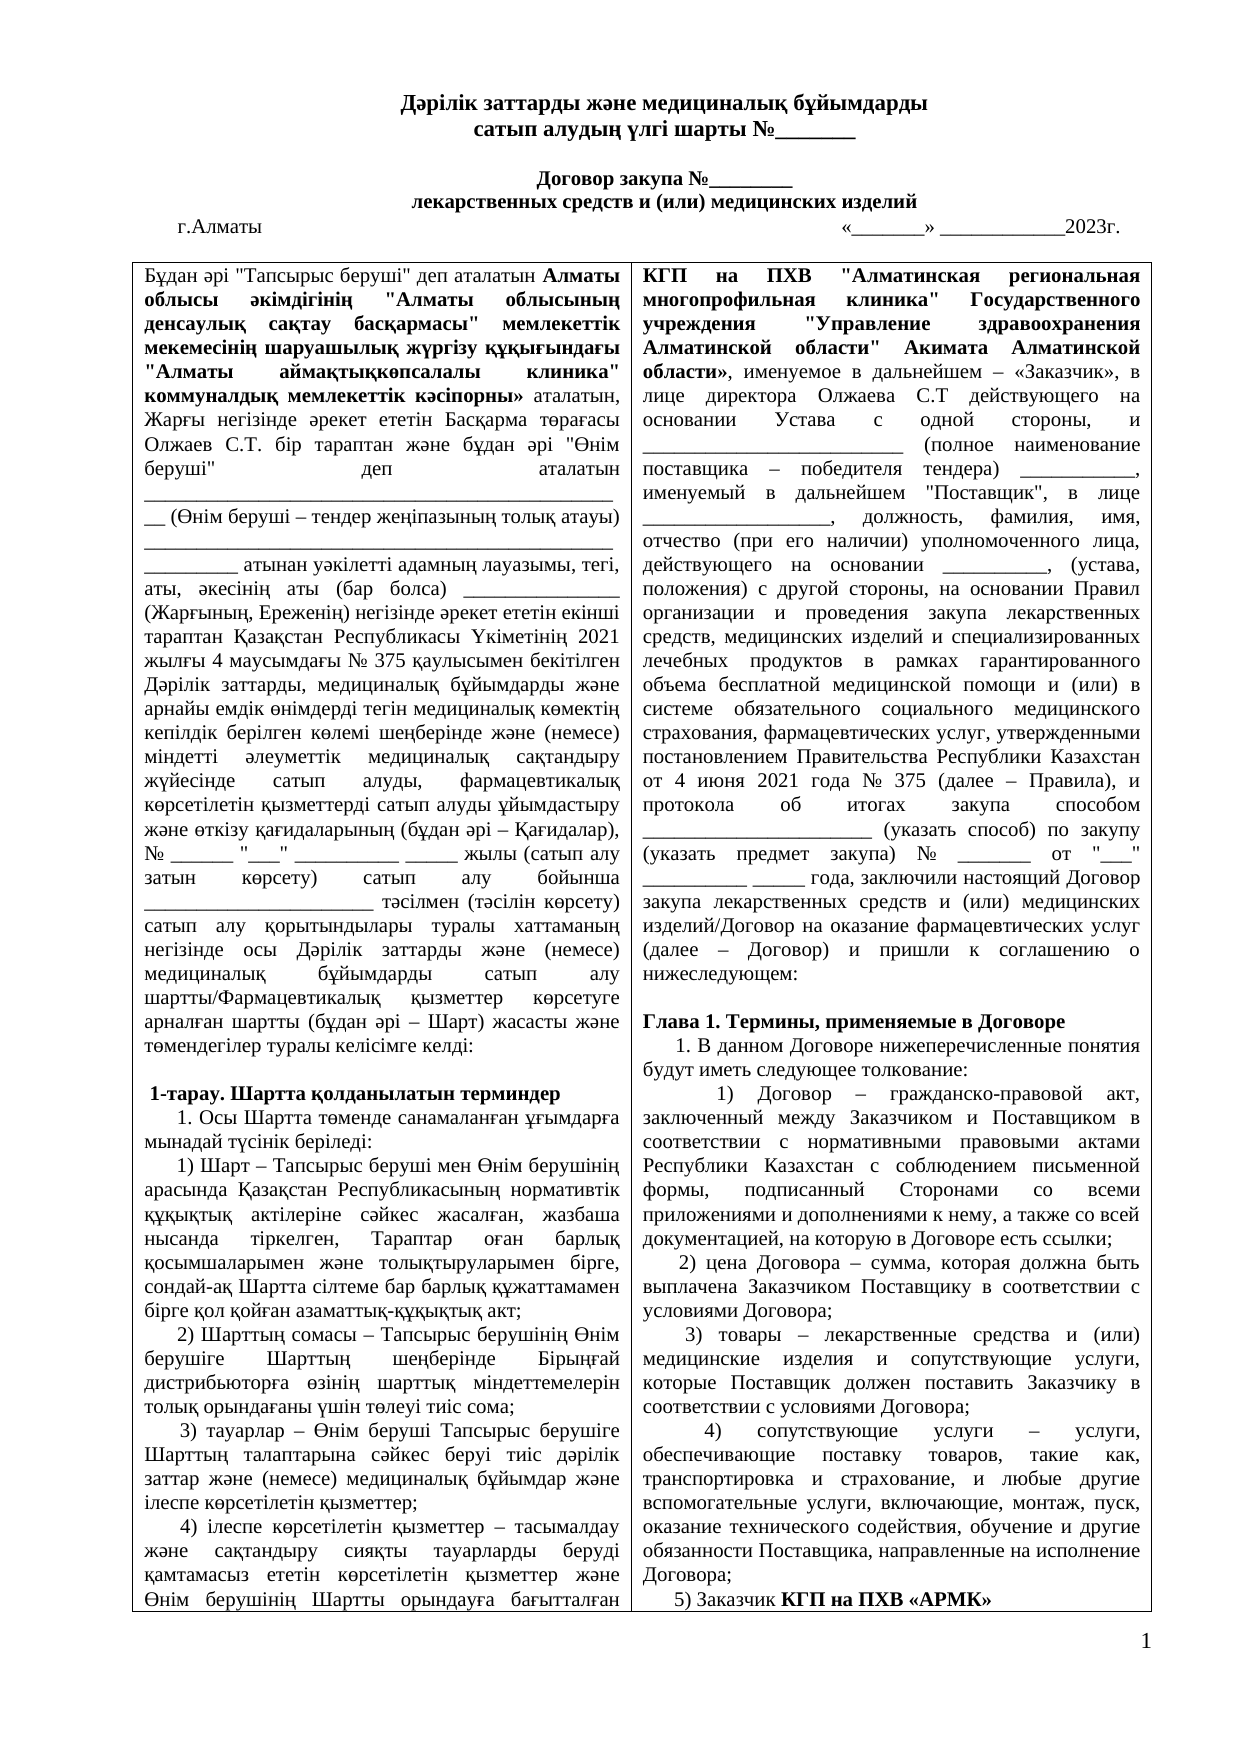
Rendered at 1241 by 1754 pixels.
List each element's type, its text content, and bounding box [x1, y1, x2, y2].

text лекарственных средств и (или) медицинских изделий [177, 189, 1152, 213]
text Договор закупа №________ [177, 165, 1152, 189]
text сатып алудың үлгі шарты №_______ [177, 115, 1152, 141]
text г.Алматы «_______» ____________2023г. [177, 213, 1152, 238]
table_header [632, 263, 1151, 1611]
text Дәрілік заттарды және медициналық бұйымдарды [177, 89, 1152, 115]
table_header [133, 263, 631, 1611]
